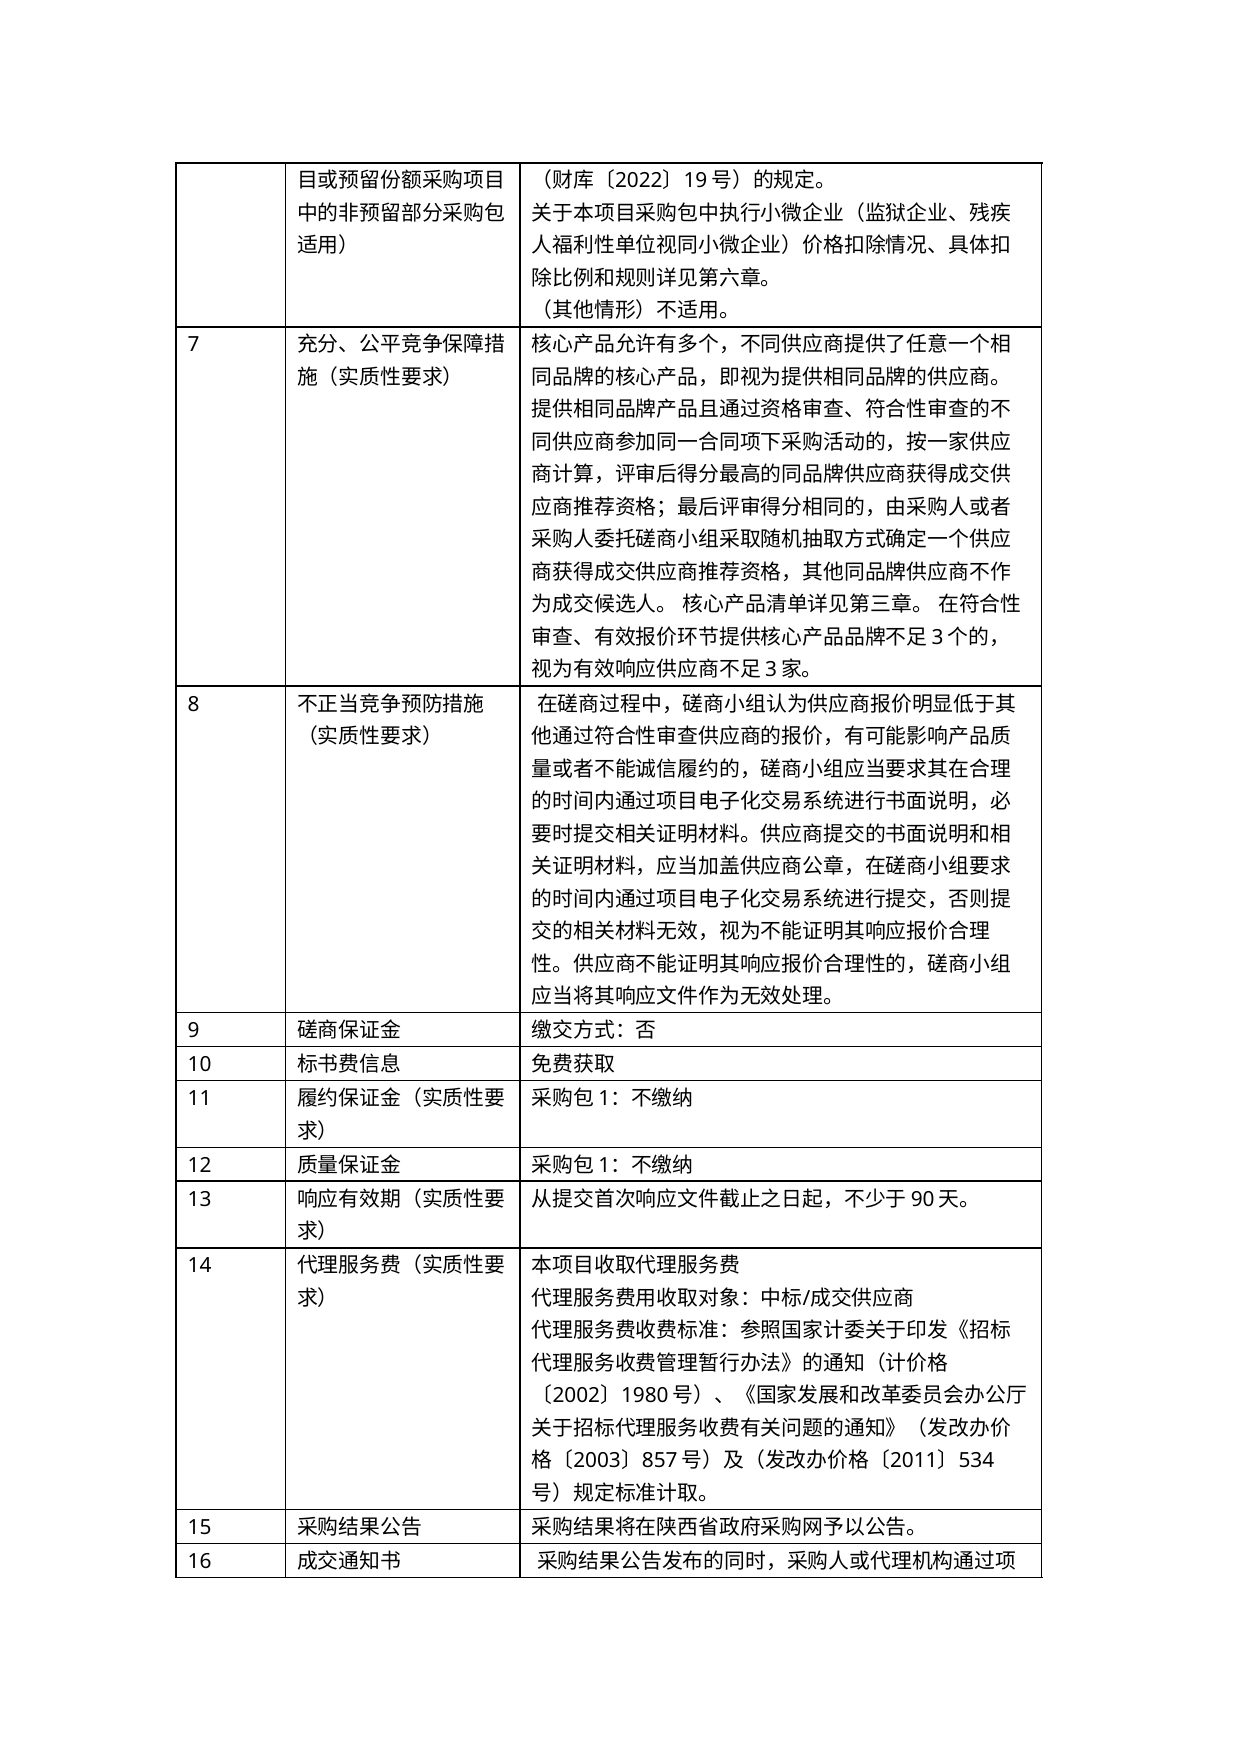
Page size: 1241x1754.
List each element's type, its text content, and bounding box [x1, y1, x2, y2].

table_cell 9 [177, 1013, 285, 1046]
table_cell 本项目收取代理服务费 代理服务费用收取对象：中标/成交供应商 代理服务费收费标准：参照国家计委关于印发《招标代理服务收费管理暂行办法》的通知（计价格〔2002〕1980号）、《国家发展和改革委员会办公厅关于招标代理服务收费有关问题的通知》（发改办价格〔2003〕857号）及（发改办价格〔2011〕534号）规定标准计取。 [521, 1249, 1041, 1508]
table_cell 16 [177, 1544, 285, 1577]
table_cell 13 [177, 1182, 285, 1247]
table_cell 代理服务费（实质性要求） [286, 1249, 519, 1508]
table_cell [286, 164, 519, 326]
table_cell 6 [177, 164, 285, 326]
table_cell 磋商保证金 [286, 1013, 519, 1046]
table_cell 标书费信息 [286, 1047, 519, 1080]
table_cell 10 [177, 1047, 285, 1080]
table_cell 采购包1：不缴纳 [521, 1081, 1041, 1146]
table_cell 不正当竞争预防措施 （实质性要求） [286, 687, 519, 1012]
table_cell 充分、公平竞争保障措施（实质性要求） [286, 328, 519, 685]
table_cell 15 [177, 1510, 285, 1543]
table_cell 14 [177, 1249, 285, 1508]
table_cell 在磋商过程中，磋商小组认为供应商报价明显低于其他通过符合性审查供应商的报价，有可能影响产品质量或者不能诚信履约的，磋商小组应当要求其在合理的时间内通过项目电子化交易系统进行书面说明，必要时提交相关证明材料。供应商提交的书面说明和相关证明材料，应当加盖供应商公章，在磋商小组要求的时间内通过项目电子化交易系统进行提交，否则提交的相关材料无效，视为不能证明其响应报价合理性。供应商不能证明其响应报价合理性的，磋商小组应当将其响应文件作为无效处理。 [521, 687, 1041, 1012]
table_cell 缴交方式：否 [521, 1013, 1041, 1046]
table_cell 采购结果将在陕西省政府采购网予以公告。 [521, 1510, 1041, 1543]
table_cell 质量保证金 [286, 1148, 519, 1180]
table_cell 8 [177, 687, 285, 1012]
table_cell 采购包1：不缴纳 [521, 1148, 1041, 1180]
table_cell 12 [177, 1148, 285, 1180]
table_cell 核心产品允许有多个，不同供应商提供了任意一个相同品牌的核心产品，即视为提供相同品牌的供应商。 提供相同品牌产品且通过资格审查、符合性审查的不同供应商参加同一合同项下采购活动的，按一家供应商计算，评审后得分最高的同品牌供应商获得成交供应商推荐资格；最后评审得分相同的，由采购人或者采购人委托磋商小组采取随机抽取方式确定一个供应商获得成交供应商推荐资格，其他同品牌供应商不作为成交候选人。 核心产品清单详见第三章。 在符合性审查、有效报价环节提供核心产品品牌不足3个的，视为有效响应供应商不足3家。 [521, 328, 1041, 685]
table_cell 免费获取 [521, 1047, 1041, 1080]
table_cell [521, 164, 1041, 326]
table_cell 从提交首次响应文件截止之日起，不少于90天。 [521, 1182, 1041, 1247]
table_cell 成交通知书 [286, 1544, 519, 1577]
table_cell 采购结果公告 [286, 1510, 519, 1543]
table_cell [521, 1544, 1041, 1577]
table_cell 履约保证金（实质性要求） [286, 1081, 519, 1146]
table_cell 响应有效期（实质性要求） [286, 1182, 519, 1247]
table_cell 11 [177, 1081, 285, 1146]
table_cell 7 [177, 328, 285, 685]
